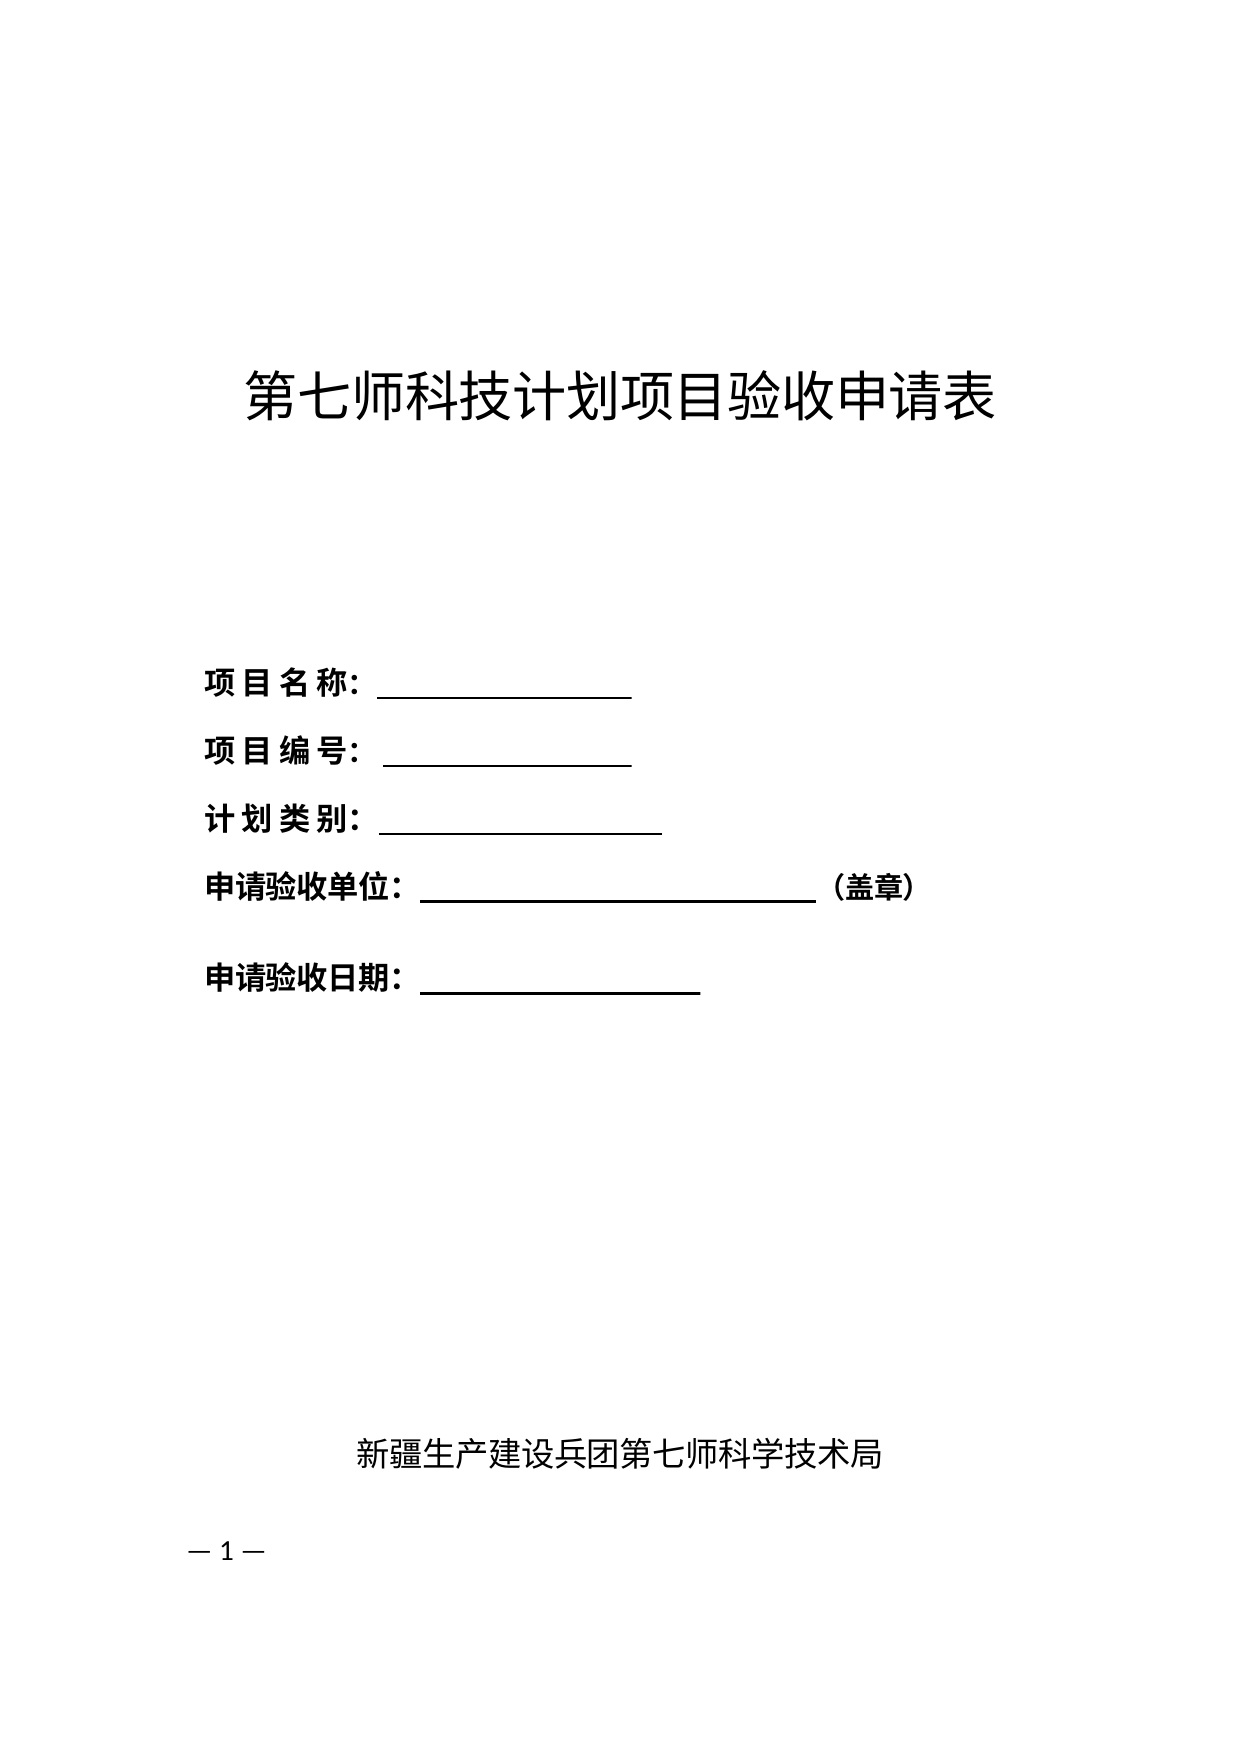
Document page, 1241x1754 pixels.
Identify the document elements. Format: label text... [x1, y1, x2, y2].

text 申请验收单位： （盖章） [204, 862, 1069, 907]
text 新疆生产建设兵团第七师科学技术局 [171, 1407, 1069, 1498]
text 第七师科技计划项目验收申请表 [171, 347, 1069, 438]
text 计 划 类 别： [204, 794, 1069, 839]
text 申请验收日期： [204, 930, 1069, 1020]
text 项 目 编 号： [204, 726, 1069, 771]
text 项 目 名 称： [204, 658, 1069, 703]
